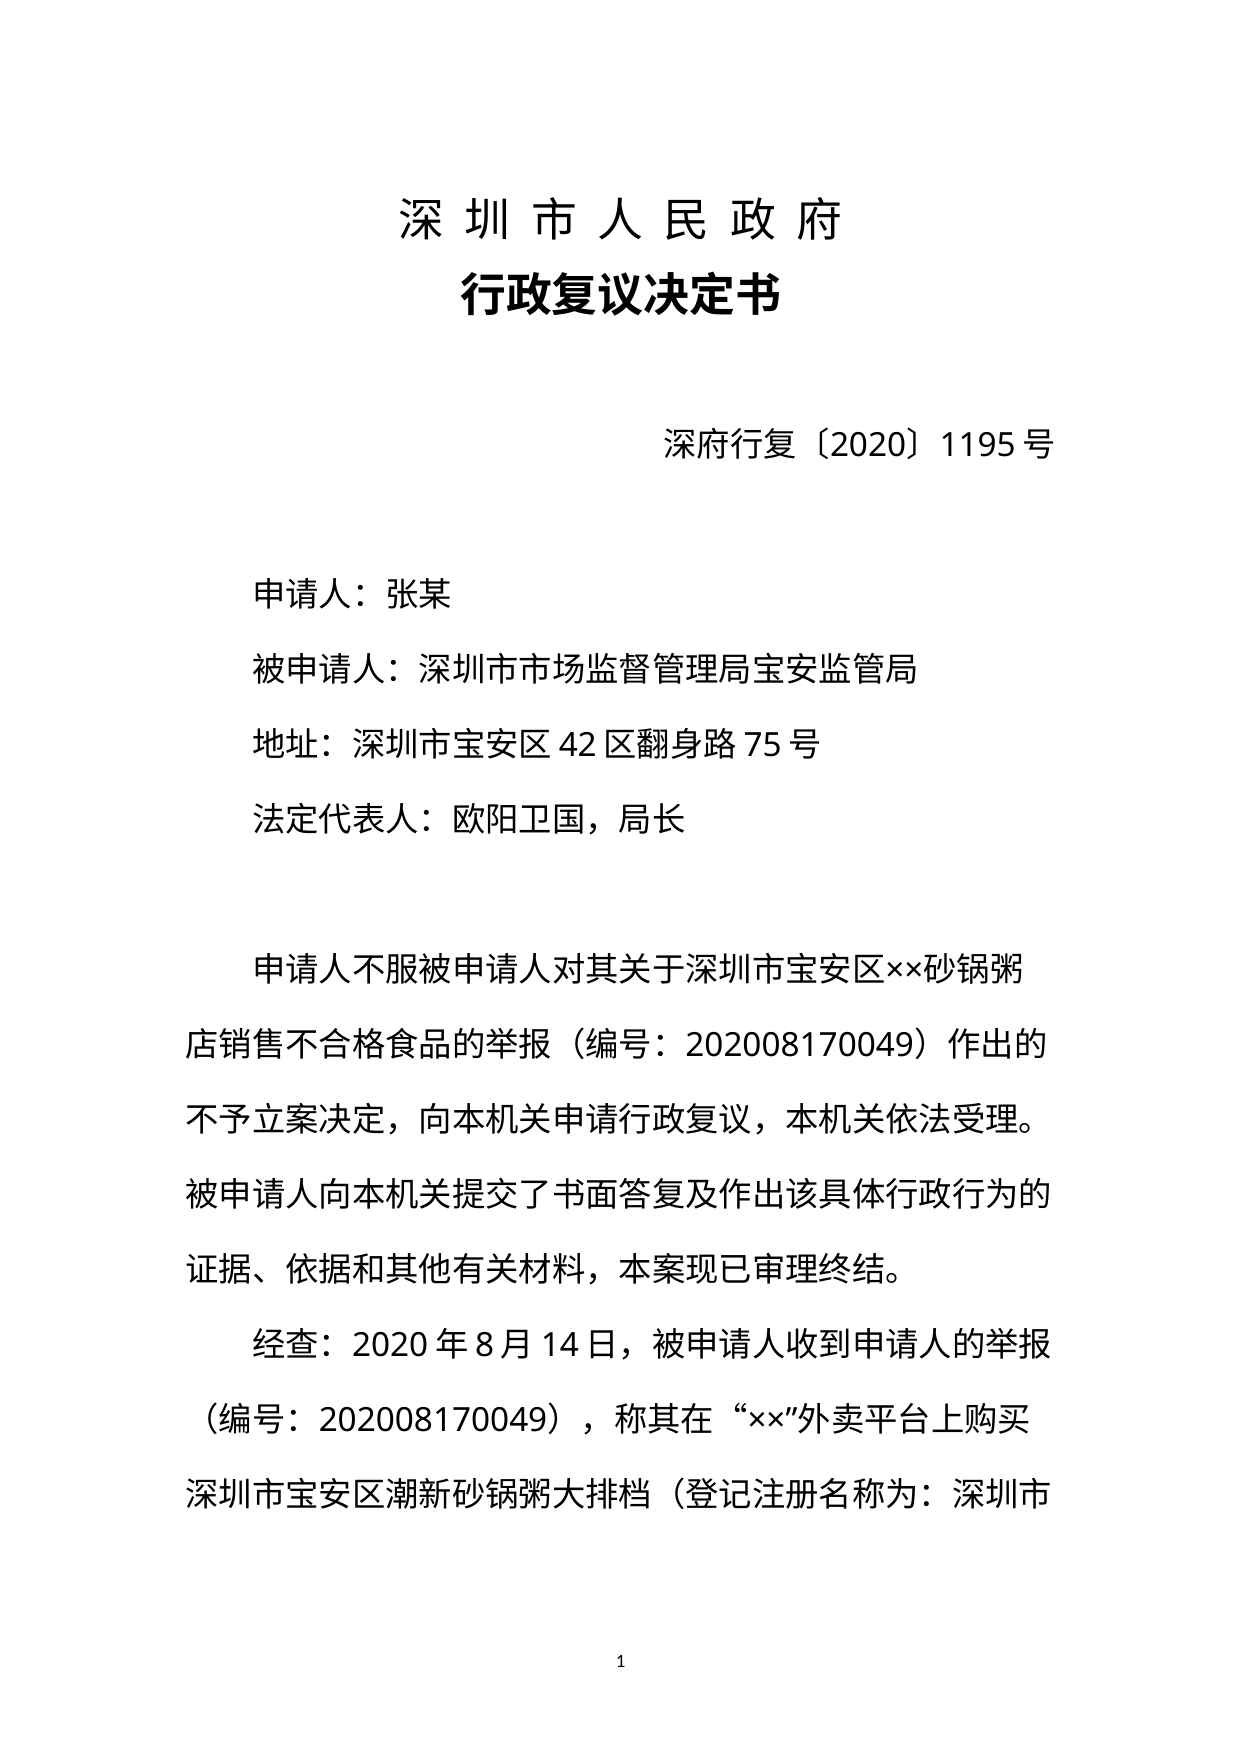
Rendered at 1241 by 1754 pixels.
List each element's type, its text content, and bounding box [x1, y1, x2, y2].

text 深 圳 市 人 民 政 府 [185, 179, 1055, 254]
text 申请人不服被申请人对其关于深圳市宝安区××砂锅粥店销售不合格食品的举报（编号：202008170049）作出的不予立案决定，向本机关申请行政复议，本机关依法受理。被申请人向本机关提交了书面答复及作出该具体行政行为的证据、依据和其他有关材料，本案现已审理终结。 [185, 929, 1055, 1304]
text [185, 1304, 1055, 1529]
text 行政复议决定书 [185, 254, 1055, 329]
text 法定代表人：欧阳卫国，局长 [185, 779, 1055, 854]
text 深府行复〔2020〕1195号 [185, 404, 1055, 479]
text 被申请人：深圳市市场监督管理局宝安监管局 [185, 629, 1055, 704]
text 申请人：张某 [185, 554, 1055, 629]
text 地址：深圳市宝安区42区翻身路75号 [185, 704, 1055, 779]
